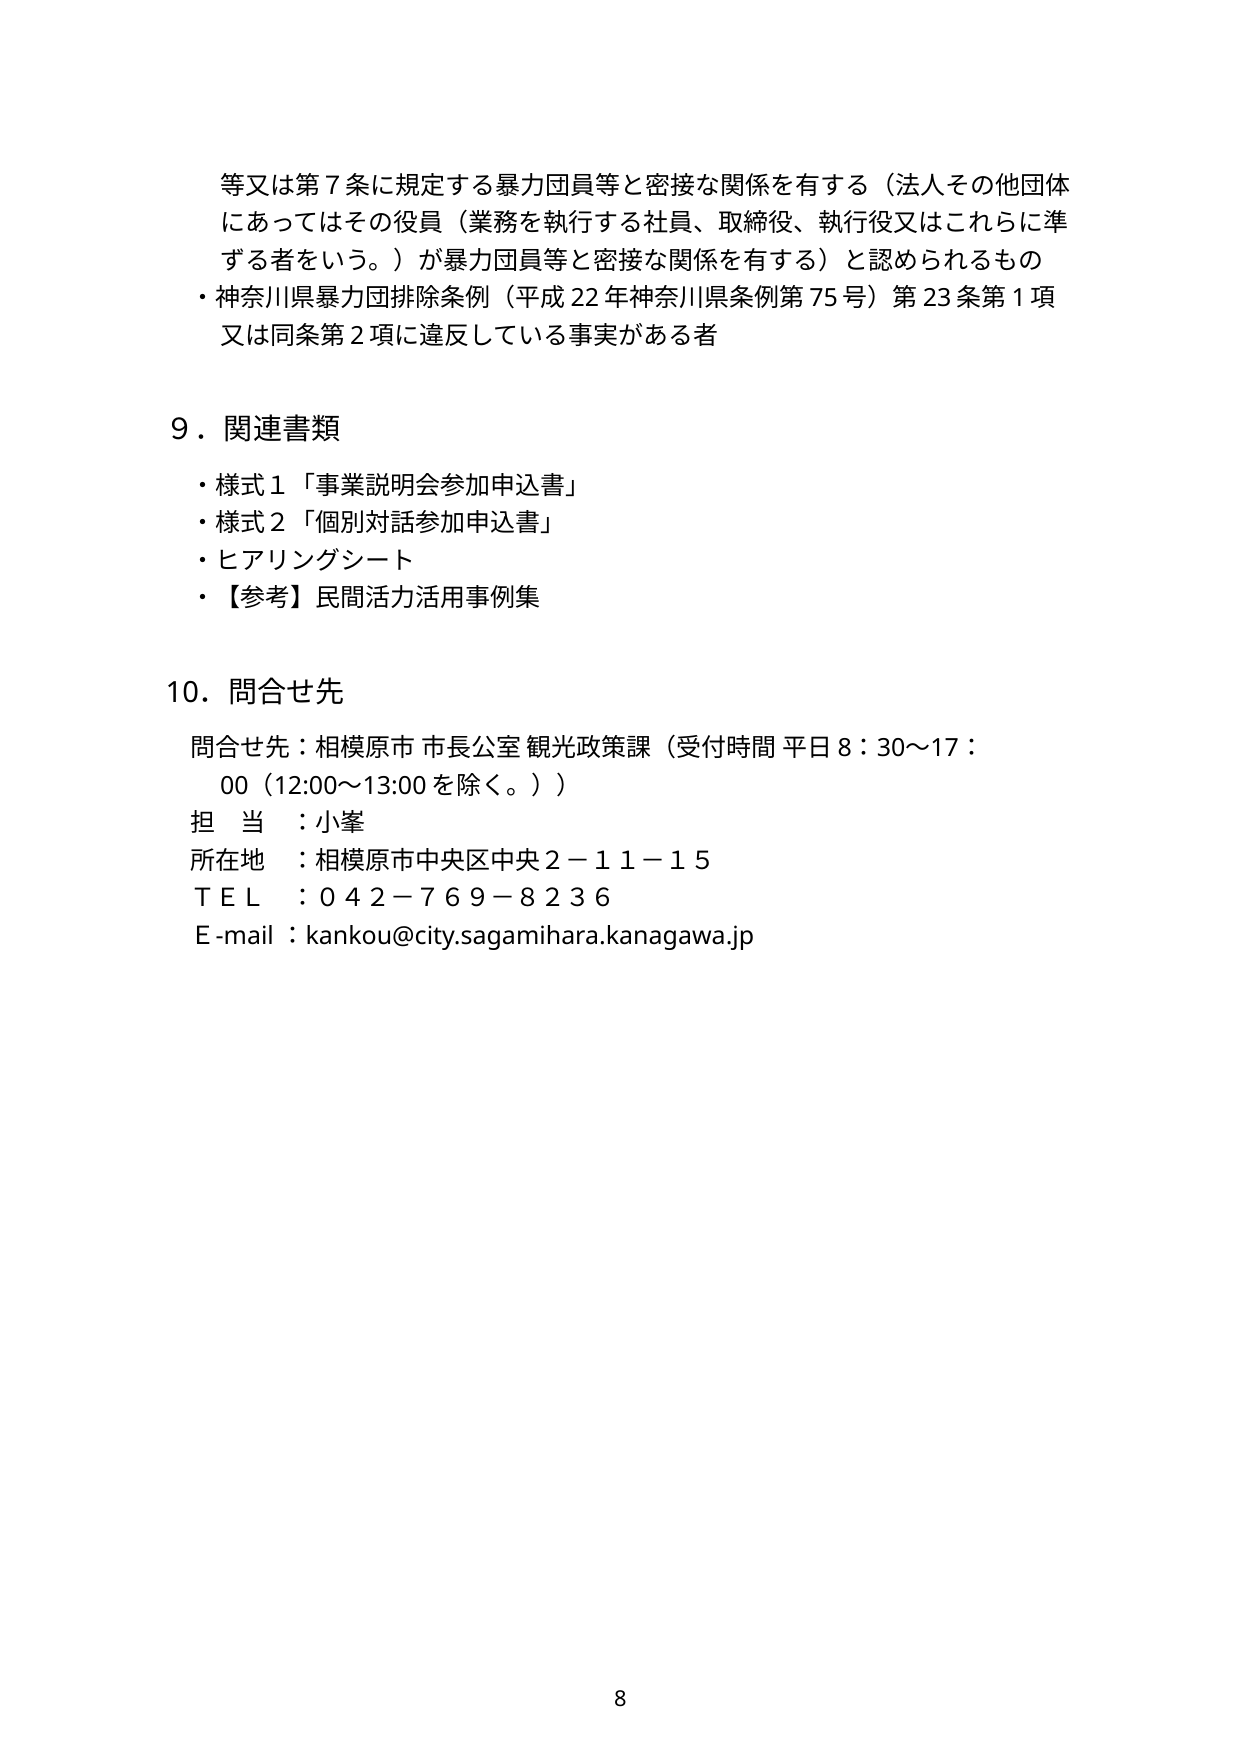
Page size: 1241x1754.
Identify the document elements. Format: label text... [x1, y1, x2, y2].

text 担 当 ：小峯 [165, 802, 1075, 839]
text ９．関連書類 [165, 389, 1075, 464]
text 10．問合せ先 [165, 652, 1075, 727]
text ・【参考】民間活力活用事例集 [165, 577, 1075, 614]
text ・様式２「個別対話参加申込書」 [165, 502, 1075, 539]
text Ｅ-mail ：kankou@city.sagamihara.kanagawa.jp [165, 914, 1075, 952]
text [165, 164, 1075, 277]
text ・ヒアリングシート [165, 539, 1075, 577]
text ・神奈川県暴力団排除条例（平成22年神奈川県条例第75号）第23条第1項又は同条第2項に違反している事実がある者 [165, 277, 1075, 352]
text ・様式１「事業説明会参加申込書」 [165, 464, 1075, 502]
text ＴＥＬ ：０４２－７６９－８２３６ [165, 877, 1075, 914]
text 問合せ先：相模原市 市長公室 観光政策課（受付時間 平日8：30～17：00（12:00～13:00を除く。）） [165, 727, 1075, 802]
text 所在地 ：相模原市中央区中央２－１１－１５ [165, 839, 1075, 877]
